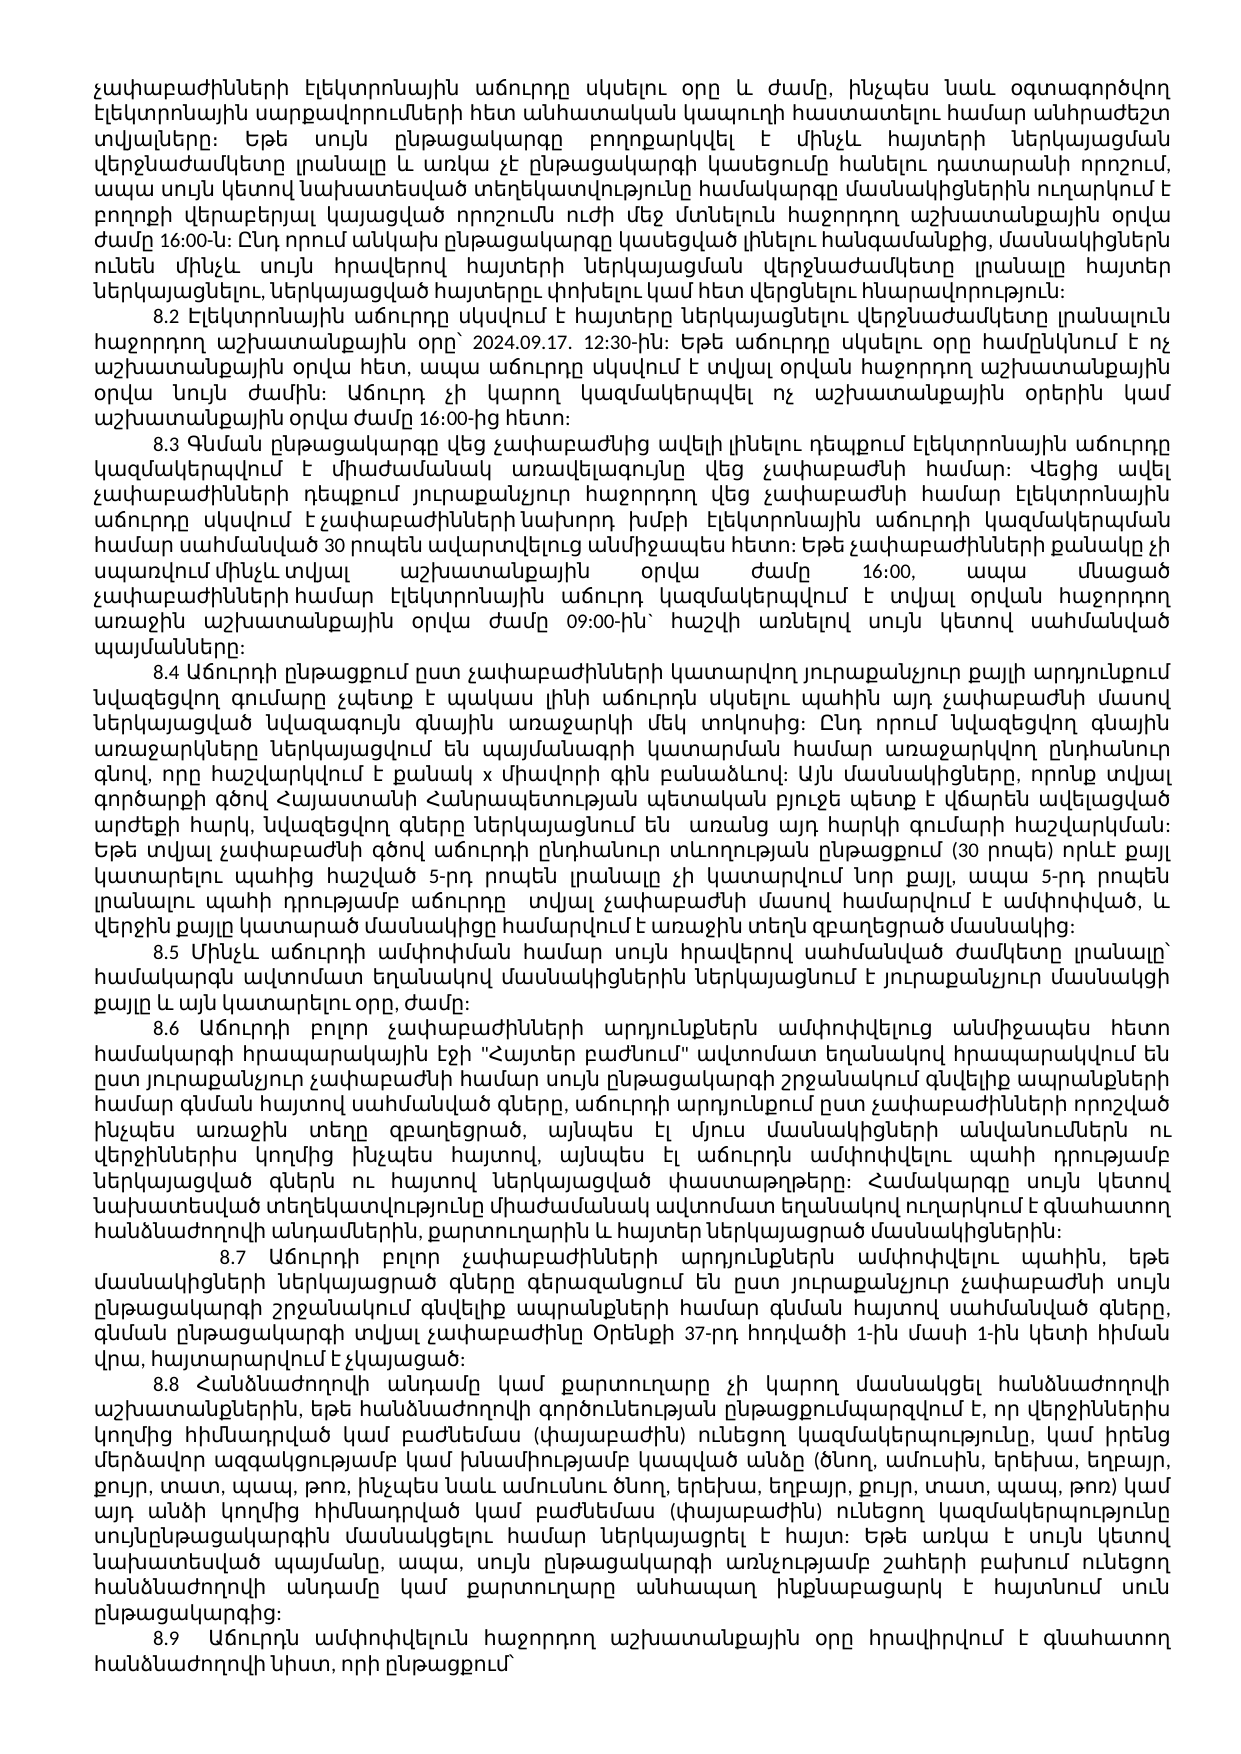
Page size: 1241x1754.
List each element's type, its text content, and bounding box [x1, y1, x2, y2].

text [94, 75, 1171, 304]
text 8.4 Աճուրդի ընթացքում ըստ չափաբաժինների կատարվող յուրաքանչյուր քայլի արդյունքում նվազեցվող գումարը չպետք է պակաս լինի աճուրդն սկսելու պահին այդ չափաբաժնի մասով ներկայացված նվազագույն գնային առաջարկի մեկ տոկոսից: Ընդ որում նվազեցվող գնային առաջարկները ներկայացվում են պայմանագրի կատարման համար առաջարկվող ընդհանուր գնով, որը հաշվարկվում է քանակ x միավորի գին բանաձևով: Այն մասնակիցները, որոնք տվյալ գործարքի գծով Հայաստանի Հանրապետության պետական բյուջե պետք է վճարեն ավելացված արժեքի հարկ, նվազեցվող գները ներկայացնում են առանց այդ հարկի գումարի հաշվարկման: Եթե տվյալ չափաբաժնի գծով աճուրդի ընդհանուր տևողության ընթացքում (30 րոպե) որևէ քայլ կատարելու պահից հաշված 5-րդ րոպեն լրանալը չի կատարվում նոր քայլ, ապա 5-րդ րոպեն լրանալու պահի դրությամբ աճուրդը տվյալ չափաբաժնի մասով համարվում է ամփոփված, և վերջին քայլը կատարած մասնակիցը համարվում է առաջին տեղն զբաղեցրած մասնակից: [94, 659, 1171, 939]
text 8.2 Էլեկտրոնային աճուրդը սկսվում է հայտերը ներկայացնելու վերջնաժամկետը լրանալուն հաջորդող աշխատանքային օրը՝ 2024.09.17. 12:30 -ին: Եթե աճուրդը սկսելու օրը համընկնում է ոչ աշխատանքային օրվա հետ, ապա աճուրդը սկսվում է տվյալ օրվան հաջորդող աշխատանքային օրվա նույն ժամին: Աճուրդ չի կարող կազմակերպվել ոչ աշխատանքային օրերին կամ աշխատանքային օրվա ժամը 16։00-ից հետո: [94, 304, 1171, 431]
text 8.7 Աճուրդի բոլոր չափաբաժինների արդյունքներն ամփոփվելու պահին, եթե մասնակիցների ներկայացրած գները գերազանցում են ըստ յուրաքանչյուր չափաբաժնի սույն ընթացակարգի շրջանակում գնվելիք ապրանքների համար գնման հայտով սահմանված գները, գնման ընթացակարգի տվյալ չափաբաժինը Օրենքի 37-րդ հոդվածի 1-ին մասի 1-ին կետի հիման վրա, հայտարարվում է չկայացած: [94, 1244, 1171, 1371]
text 8.3 Գնման ընթացակարգը վեց չափաբաժնից ավելի լինելու դեպքում էլեկտրոնային աճուրդը կազմակերպվում է միաժամանակ առավելագույնը վեց չափաբաժնի համար: Վեցից ավել չափաբաժինների դեպքում յուրաքանչյուր հաջորդող վեց չափաբաժնի համար էլեկտրոնային աճուրդը սկսվում է չափաբաժինների նախորդ խմբի էլեկտրոնային աճուրդի կազմակերպման համար սահմանված 30 րոպեն ավարտվելուց անմիջապես հետո: Եթե չափաբաժինների քանակը չի սպառվում մինչև տվյալ աշխատանքային օրվա ժամը 16։00, ապա մնացած չափաբաժինների համար էլեկտրոնային աճուրդ կազմակերպվում է տվյալ օրվան հաջորդող առաջին աշխատանքային օրվա ժամը 09:00-ին` հաշվի առնելով սույն կետով սահմանված պայմանները: [94, 431, 1171, 659]
text 8.6 Աճուրդի բոլոր չափաբաժինների արդյունքներն ամփոփվելուց անմիջապես հետո համակարգի հրապարակային էջի "Հայտեր բաժնում" ավտոմատ եղանակով հրապարակվում են ըստ յուրաքանչյուր չափաբաժնի համար սույն ընթացակարգի շրջանակում գնվելիք ապրանքների համար գնման հայտով սահմանված գները, աճուրդի արդյունքում ըստ չափաբաժինների որոշված ինչպես առաջին տեղը զբաղեցրած, այնպես էլ մյուս մասնակիցների անվանումներն ու վերջիններիս կողմից ինչպես հայտով, այնպես էլ աճուրդն ամփոփվելու պահի դրությամբ ներկայացված գներն ու հայտով ներկայացված փաստաթղթերը: Համակարգը սույն կետով նախատեսված տեղեկատվությունը միաժամանակ ավտոմատ եղանակով ուղարկում է գնահատող հանձնաժողովի անդամներին, քարտուղարին և հայտեր ներկայացրած մասնակիցներին: [94, 1015, 1171, 1244]
text 8.5 Մինչև աճուրդի ամփոփման համար սույն հրավերով սահմանված ժամկետը լրանալը՝ համակարգն ավտոմատ եղանակով մասնակիցներին ներկայացնում է յուրաքանչյուր մասնակցի քայլը և այն կատարելու օրը, ժամը: [94, 939, 1171, 1015]
text 8.9 Աճուրդն ամփոփվելուն հաջորդող աշխատանքային օրը հրավիրվում է գնահատող հանձնաժողովի նիստ, որի ընթացքում՝ [94, 1625, 1171, 1676]
text 8.8 Հանձնաժողովի անդամը կամ քարտուղարը չի կարող մասնակցել հանձնաժողովի աշխատանքներին, եթե հանձնաժողովի գործունեության ընթացքումպարզվում է, որ վերջիններիս կողմից հիմնադրված կամ բաժնեմաս (փայաբաժին) ունեցող կազմակերպությունը, կամ իրենց մերձավոր ազգակցությամբ կամ խնամիությամբ կապված անձը (ծնող, ամուսին, երեխա, եղբայր, քույր, տատ, պապ, թոռ, ինչպես նաև ամուսնու ծնող, երեխա, եղբայր, քույր, տատ, պապ, թոռ) կամ այդ անձի կողմից հիմնադրված կամ բաժնեմաս (փայաբաժին) ունեցող կազմակերպությունը սույնընթացակարգին մասնակցելու համար ներկայացրել է հայտ: Եթե առկա է սույն կետով նախատեսված պայմանը, ապա, սույն ընթացակարգի առնչությամբ շահերի բախում ունեցող հանձնաժողովի անդամը կամ քարտուղարը անհապաղ ինքնաբացարկ է հայտնում սուն ընթացակարգից: [94, 1371, 1171, 1625]
